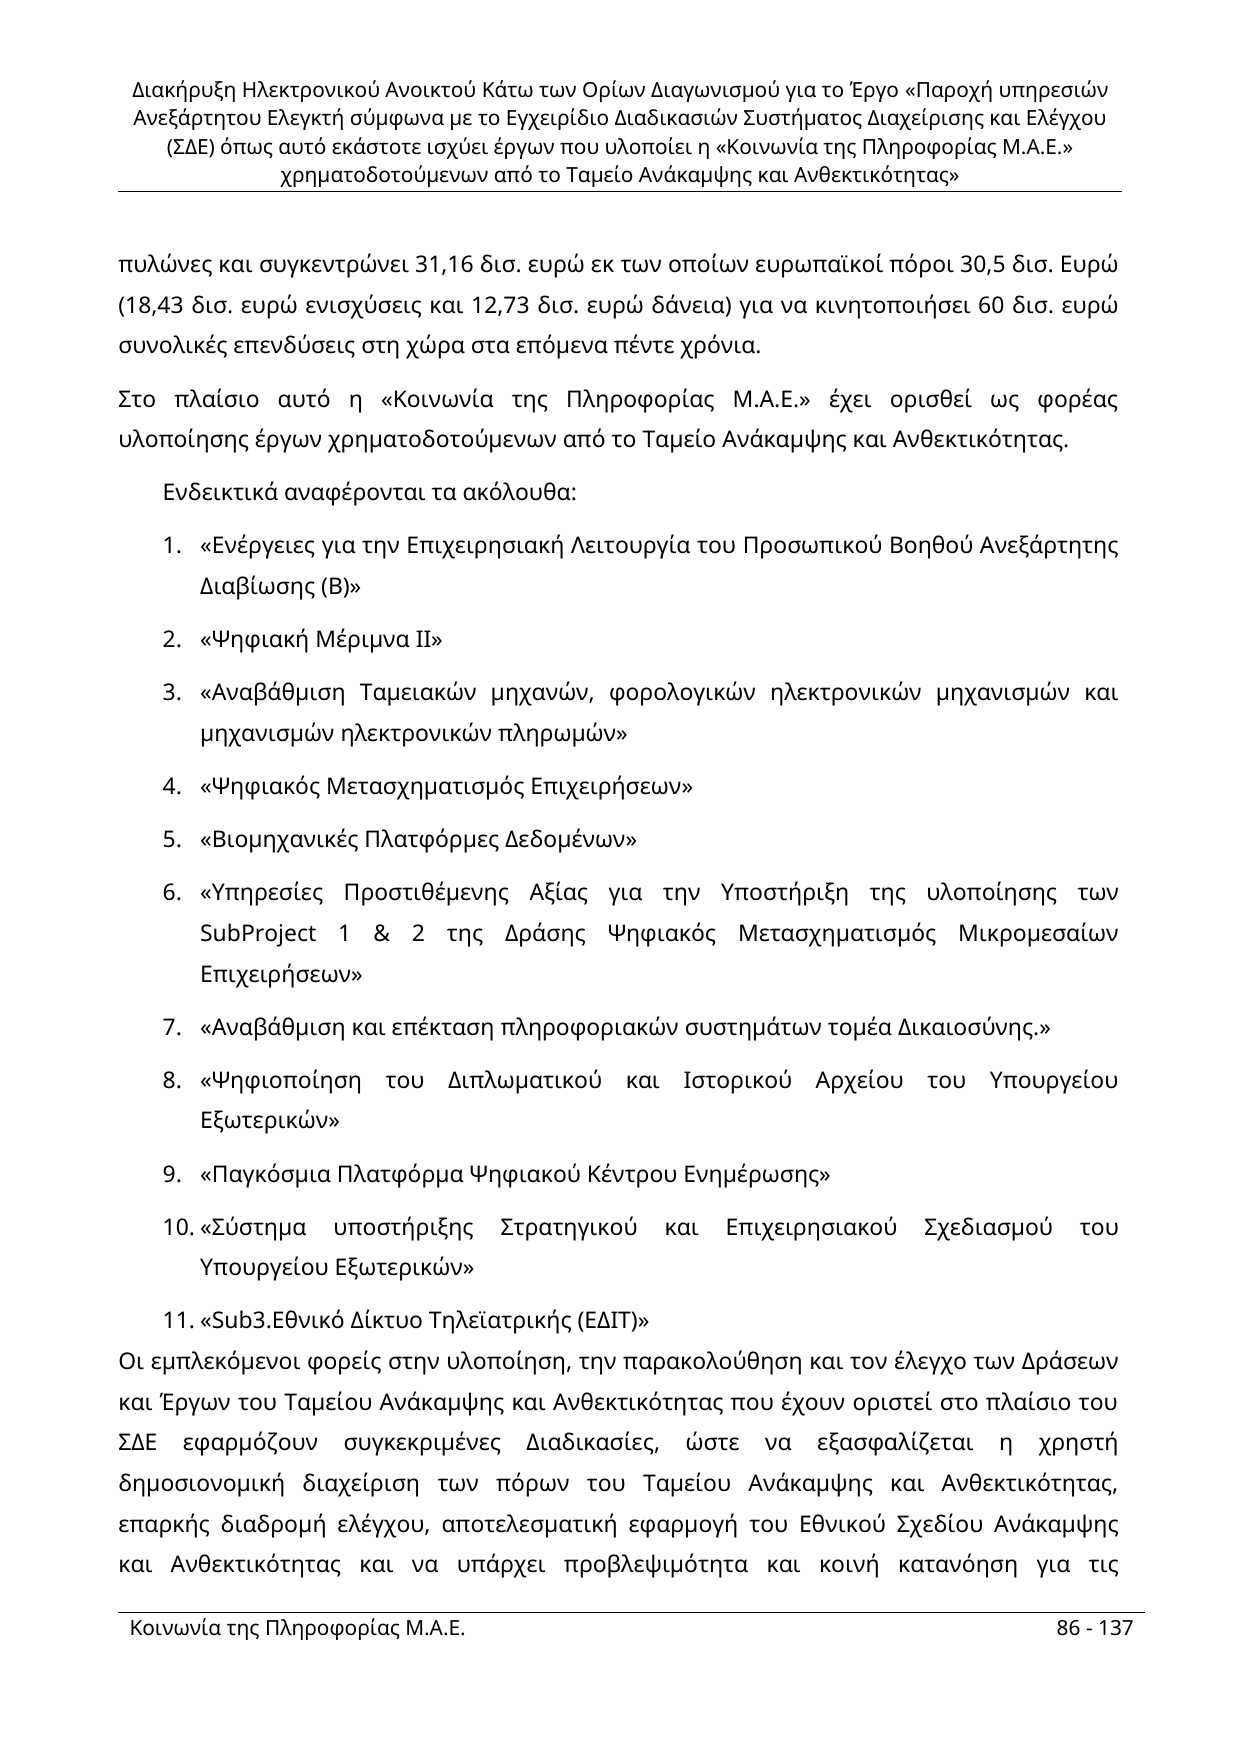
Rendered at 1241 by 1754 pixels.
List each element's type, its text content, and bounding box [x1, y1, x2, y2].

list «Ενέργειες για την Επιχειρησιακή Λειτουργία του Προσωπικού Βοηθού Ανεξάρτητης Διαβίωσης (Β)» [162, 529, 1120, 601]
text Ενδεικτικά αναφέρονται τα ακόλουθα: [162, 476, 1120, 507]
list «Αναβάθμιση και επέκταση πληροφοριακών συστημάτων τομέα Δικαιοσύνης.» [162, 1011, 1120, 1042]
list «Ψηφιοποίηση του Διπλωματικού και Ιστορικού Αρχείου του Υπουργείου Εξωτερικών» [162, 1064, 1120, 1136]
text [118, 1345, 1120, 1579]
list «Sub3.Εθνικό Δίκτυο Τηλεϊατρικής (ΕΔΙΤ)» [162, 1304, 1120, 1336]
list «Σύστημα υποστήριξης Στρατηγικού και Επιχειρησιακού Σχεδιασμού του Υπουργείου Εξωτερικών» [162, 1211, 1120, 1282]
list «Ψηφιακός Μετασχηματισμός Επιχειρήσεων» [162, 770, 1120, 801]
list «Αναβάθμιση Ταμειακών μηχανών, φορολογικών ηλεκτρονικών μηχανισμών και μηχανισμών ηλεκτρονικών πληρωμών» [162, 676, 1120, 748]
list «Βιομηχανικές Πλατφόρμες Δεδομένων» [162, 823, 1120, 854]
text Στο πλαίσιο αυτό η «Κοινωνία της Πληροφορίας Μ.Α.Ε.» έχει ορισθεί ως φορέας υλοποίησης έργων χρηματοδοτούμενων από το Ταμείο Ανάκαμψης και Ανθεκτικότητας. [118, 382, 1120, 454]
list «Ψηφιακή Μέριμνα ΙΙ» [162, 623, 1120, 654]
list «Παγκόσμια Πλατφόρμα Ψηφιακού Κέντρου Ενημέρωσης» [162, 1157, 1120, 1189]
list «Υπηρεσίες Προστιθέμενης Αξίας για την Υποστήριξη της υλοποίησης των SubProject 1 & 2 της Δράσης Ψηφιακός Μετασχηματισμός Μικρομεσαίων Επιχειρήσεων» [162, 876, 1120, 989]
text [118, 248, 1120, 361]
